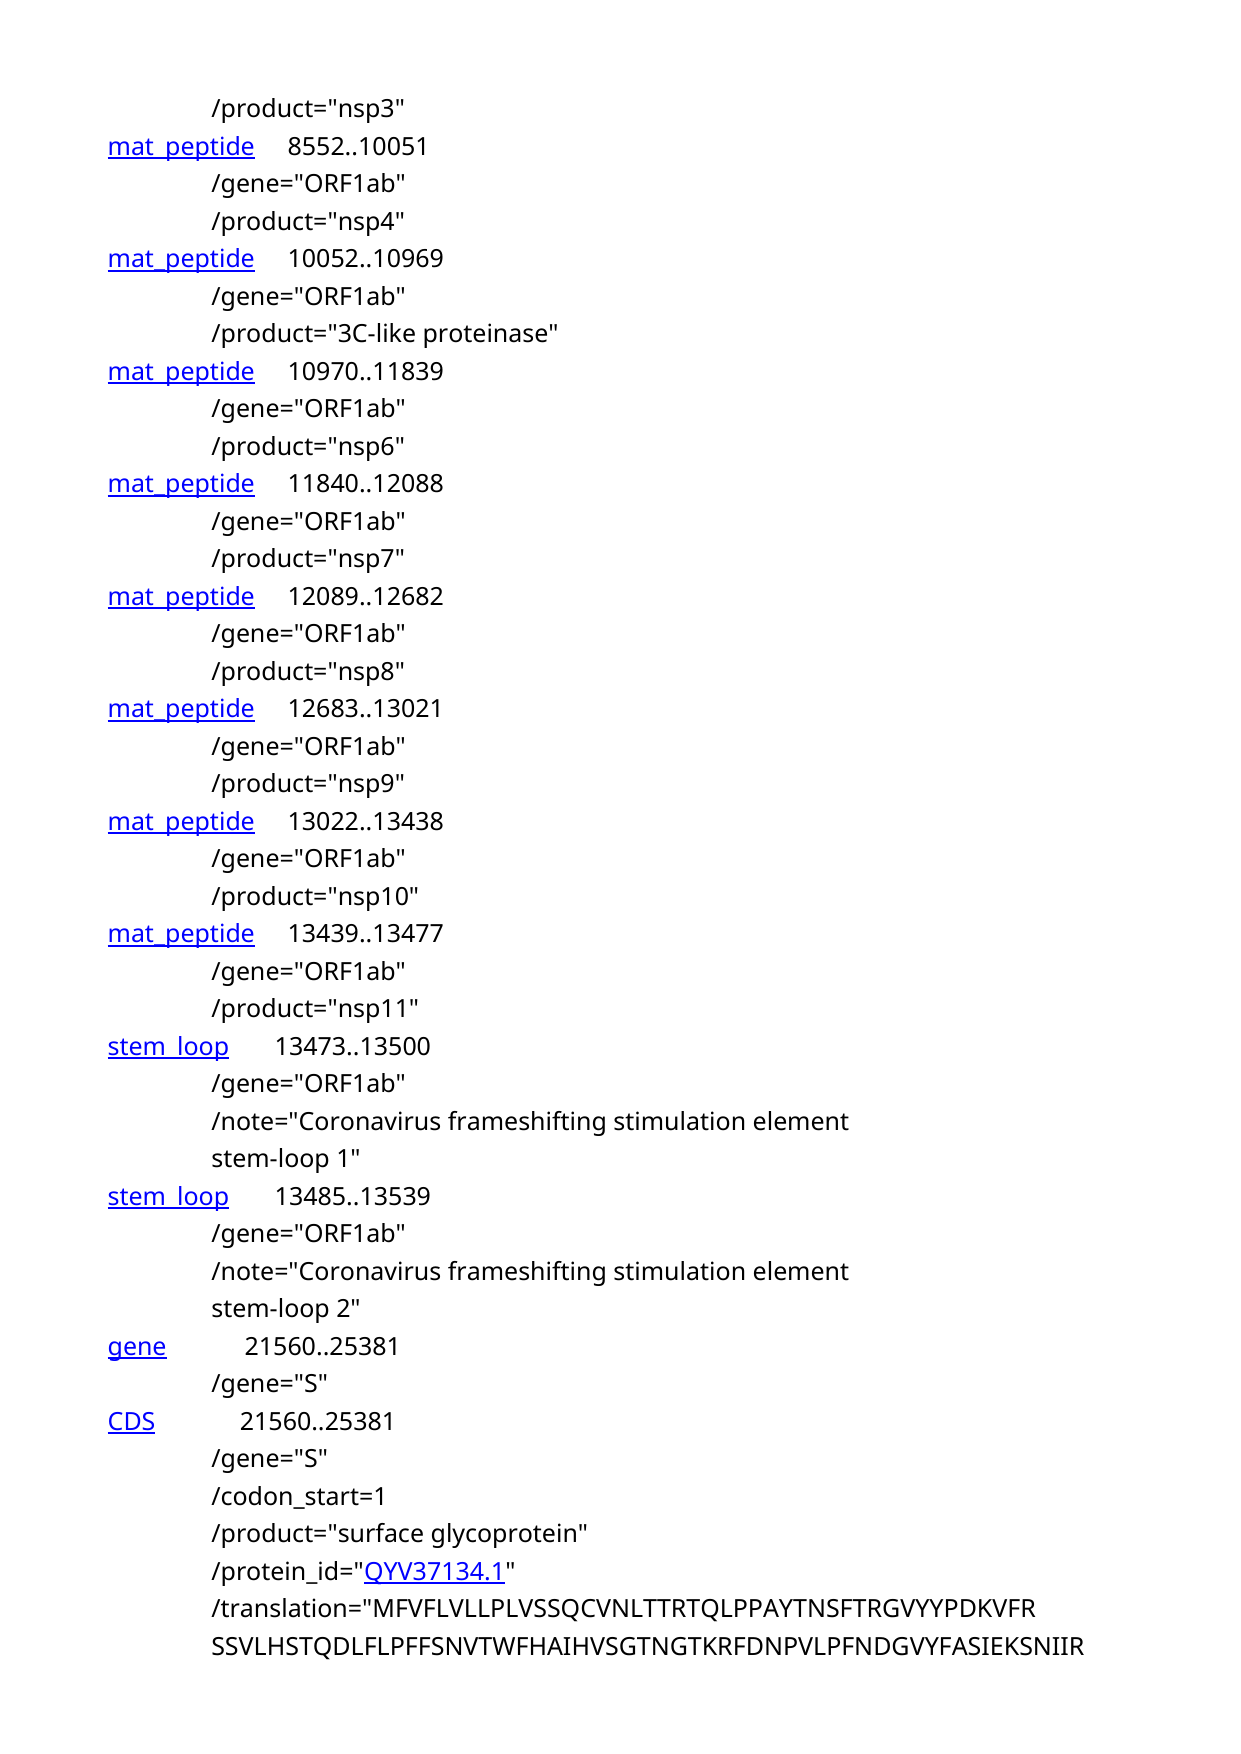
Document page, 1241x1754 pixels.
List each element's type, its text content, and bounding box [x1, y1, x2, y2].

text stem_loop 13485..13539 [75, 1177, 1165, 1214]
text /product="nsp10" [75, 877, 1165, 914]
text /gene="S" [75, 1439, 1165, 1477]
text /product="nsp7" [75, 539, 1165, 577]
text stem-loop 2" [75, 1289, 1165, 1327]
text /gene="ORF1ab" [75, 389, 1165, 427]
text /gene="ORF1ab" [75, 502, 1165, 539]
text stem_loop 13473..13500 [75, 1027, 1165, 1064]
text mat_peptide 8552..10051 [75, 127, 1165, 164]
text /product="nsp4" [75, 202, 1165, 239]
text gene 21560..25381 [75, 1327, 1165, 1364]
text CDS 21560..25381 [75, 1402, 1165, 1439]
text /gene="ORF1ab" [75, 164, 1165, 202]
text /translation="MFVFLVLLPLVSSQCVNLTTRTQLPPAYTNSFTRGVYYPDKVFR [75, 1589, 1165, 1627]
text /gene="S" [75, 1364, 1165, 1402]
text /note="Coronavirus frameshifting stimulation element [75, 1102, 1165, 1139]
text /product="surface glycoprotein" [75, 1514, 1165, 1552]
text mat_peptide 10970..11839 [75, 352, 1165, 389]
text mat_peptide 10052..10969 [75, 239, 1165, 277]
text mat_peptide 13439..13477 [75, 914, 1165, 952]
text /protein_id="QYV37134.1" [75, 1552, 1165, 1589]
text /product="nsp6" [75, 427, 1165, 464]
text /product="nsp3" [75, 89, 1165, 127]
text mat_peptide 12683..13021 [75, 689, 1165, 727]
text mat_peptide 12089..12682 [75, 577, 1165, 614]
text /gene="ORF1ab" [75, 277, 1165, 314]
text /product="nsp11" [75, 989, 1165, 1027]
text /gene="ORF1ab" [75, 952, 1165, 989]
text /gene="ORF1ab" [75, 614, 1165, 652]
text SSVLHSTQDLFLPFFSNVTWFHAIHVSGTNGTKRFDNPVLPFNDGVYFASIEKSNIIR [75, 1627, 1165, 1664]
text /product="nsp9" [75, 764, 1165, 802]
text /gene="ORF1ab" [75, 839, 1165, 877]
text mat_peptide 11840..12088 [75, 464, 1165, 502]
text /gene="ORF1ab" [75, 1064, 1165, 1102]
text /product="3C-like proteinase" [75, 314, 1165, 352]
text /codon_start=1 [75, 1477, 1165, 1514]
text /gene="ORF1ab" [75, 727, 1165, 764]
text mat_peptide 13022..13438 [75, 802, 1165, 839]
text /product="nsp8" [75, 652, 1165, 689]
text /note="Coronavirus frameshifting stimulation element [75, 1252, 1165, 1289]
text stem-loop 1" [75, 1139, 1165, 1177]
text /gene="ORF1ab" [75, 1214, 1165, 1252]
